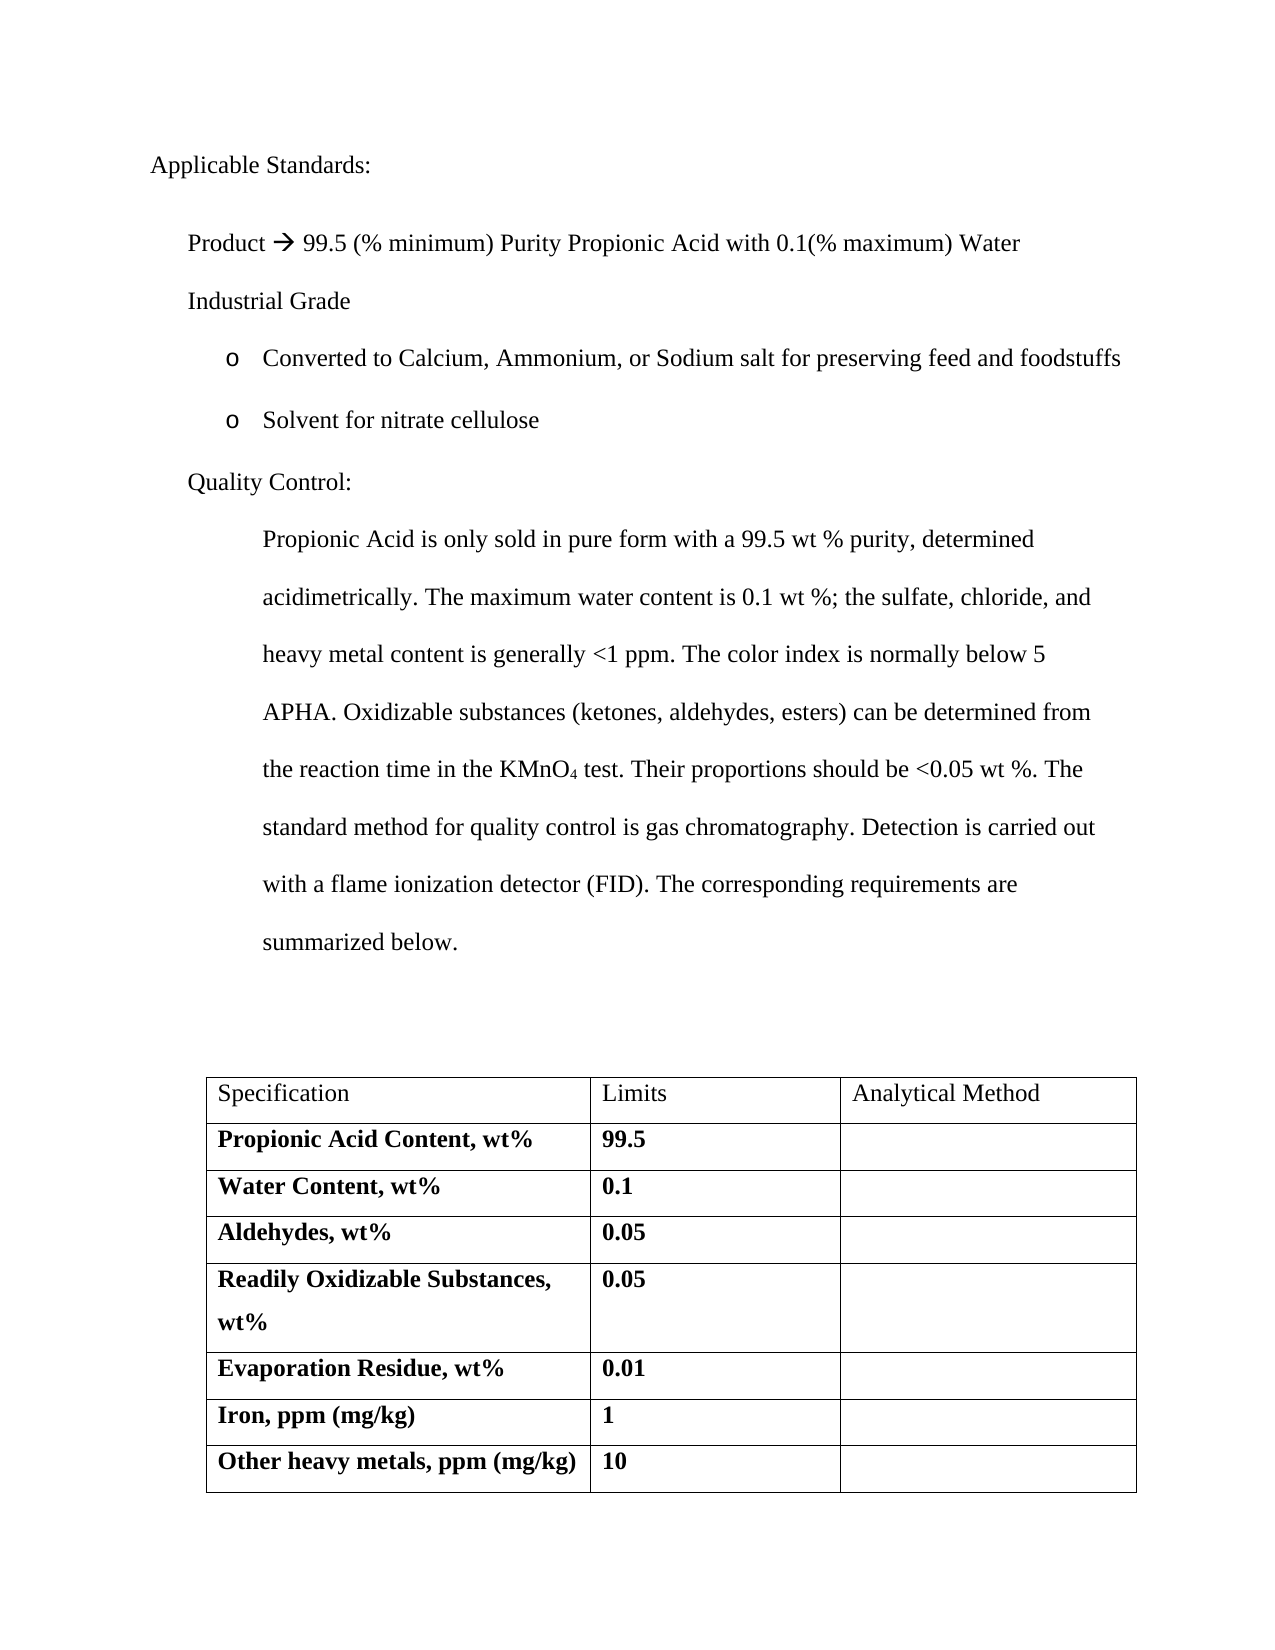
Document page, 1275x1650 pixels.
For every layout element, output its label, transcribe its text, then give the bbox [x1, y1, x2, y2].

table_header Specification [207, 1078, 590, 1123]
table_cell Propionic Acid Content, wt% [207, 1124, 590, 1170]
table_cell Water Content, wt% [207, 1171, 590, 1216]
table_cell Readily Oxidizable Substances, wt% [207, 1264, 590, 1352]
table_cell Other heavy metals, ppm (mg/kg) [207, 1446, 590, 1492]
table_cell [841, 1446, 1136, 1492]
table_cell 1 [591, 1400, 840, 1445]
table_header Limits [591, 1078, 840, 1123]
table_cell [841, 1400, 1136, 1445]
table_cell [841, 1264, 1136, 1352]
text Applicable Standards: [150, 150, 1125, 179]
list Product 99.5 (% minimum) Purity Propionic Acid with 0.1(% maximum) Water [187, 228, 1125, 257]
table_cell Aldehydes, wt% [207, 1217, 590, 1263]
table_cell Evaporation Residue, wt% [207, 1353, 590, 1399]
table_cell [841, 1353, 1136, 1399]
list Industrial Grade [187, 286, 1125, 314]
table_cell 0.1 [591, 1171, 840, 1216]
table_cell 0.05 [591, 1264, 840, 1352]
list Quality Control: [187, 467, 1125, 495]
table_cell Iron, ppm (mg/kg) [207, 1400, 590, 1445]
table_cell [841, 1217, 1136, 1263]
table_cell 0.05 [591, 1217, 840, 1263]
table_cell [841, 1171, 1136, 1216]
table_cell 0.01 [591, 1353, 840, 1399]
list Solvent for nitrate cellulose [225, 405, 1125, 436]
table_header Analytical Method [841, 1078, 1136, 1123]
list Converted to Calcium, Ammonium, or Sodium salt for preserving feed and foodstuffs [225, 343, 1125, 374]
table_cell 99.5 [591, 1124, 840, 1170]
list Propionic Acid is only sold in pure form with a 99.5 wt % purity, determined acidimetrically. The maximum water content is 0.1 wt %; the sulfate, chloride, and heavy metal content is generally <1 ppm. The color index is normally below 5 APHA. Oxidizable substances (ketones, aldehydes, esters) can be determined from the reaction time in the KMnO4 test. Their proportions should be <0.05 wt %. The standard method for quality control is gas chromatography. Detection is carried out with a flame ionization detector (FID). The corresponding requirements are summarized below. [262, 524, 1125, 1022]
table_cell 10 [591, 1446, 840, 1492]
table_cell [841, 1124, 1136, 1170]
